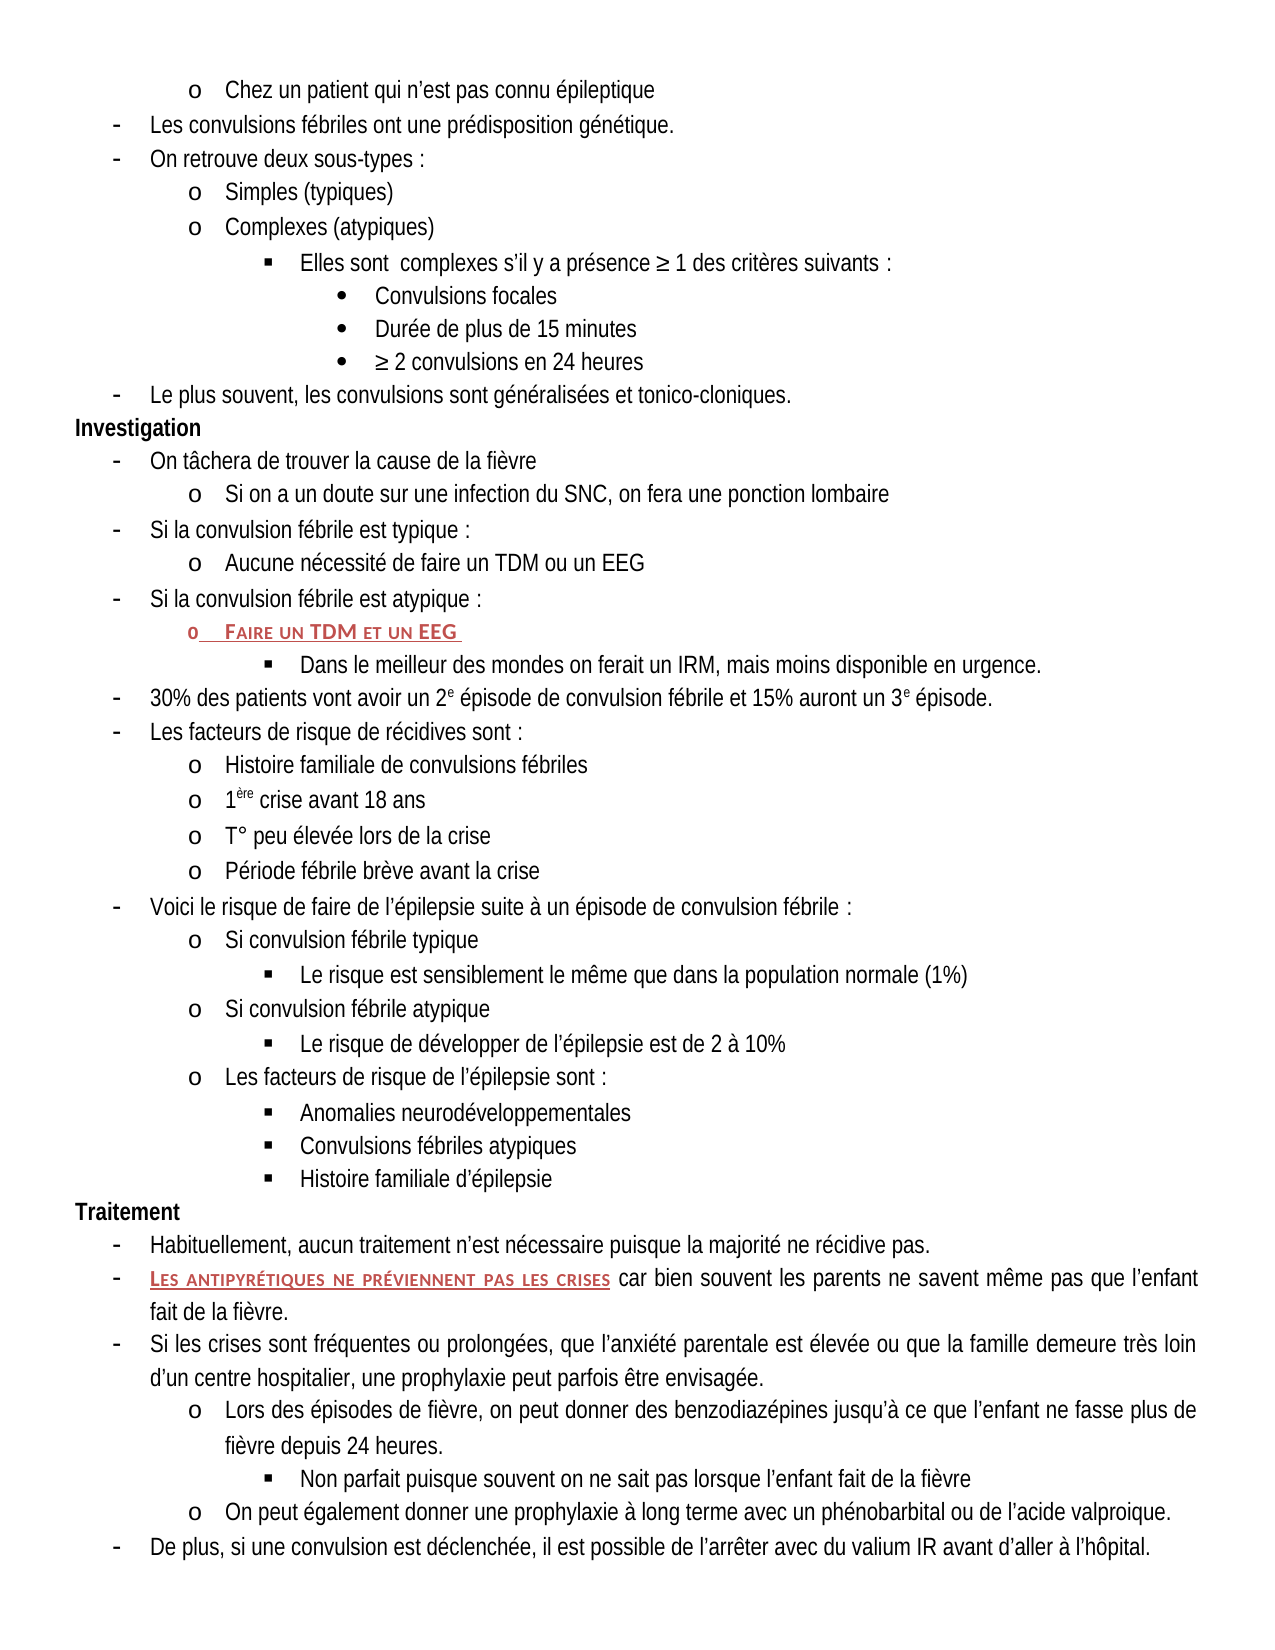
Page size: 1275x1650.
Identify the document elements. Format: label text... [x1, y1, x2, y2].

list On peut également donner une prophylaxie à long terme avec un phénobarbital ou de l’acide valproique. [187, 1497, 1200, 1528]
text Investigation [75, 413, 1200, 442]
list Elles sont complexes s’il y a présence ≥ 1 des critères suivants : [262, 248, 1200, 277]
list On retrouve deux sous-types : [112, 144, 1200, 172]
list Si la convulsion fébrile est atypique : [112, 584, 1200, 612]
list Faire un TDM et un EEG [187, 617, 1200, 646]
list Lors des épisodes de fièvre, on peut donner des benzodiazépines jusqu’à ce que l’enfant ne fasse plus de fièvre depuis 24 heures. [187, 1396, 1200, 1459]
list Histoire familiale d’épilepsie [262, 1164, 1200, 1193]
list Si les crises sont fréquentes ou prolongées, que l’anxiété parentale est élevée ou que la famille demeure très loin d’un centre hospitalier, une prophylaxie peut parfois être envisagée. [112, 1329, 1200, 1391]
text Traitement [75, 1197, 1200, 1226]
list Convulsions focales [337, 281, 1200, 310]
list Les convulsions fébriles ont une prédisposition génétique. [112, 111, 1200, 139]
list 30% des patients vont avoir un 2e épisode de convulsion fébrile et 15% auront un 3e épisode. [112, 683, 1200, 712]
list Anomalies neurodéveloppementales [262, 1098, 1200, 1127]
list De plus, si une convulsion est déclenchée, il est possible de l’arrêter avec du valium IR avant d’aller à l’hôpital. [112, 1532, 1200, 1561]
list Si convulsion fébrile atypique [187, 993, 1200, 1024]
list Période fébrile brève avant la crise [187, 856, 1200, 887]
list Dans le meilleur des mondes on ferait un IRM, mais moins disponible en urgence. [262, 650, 1200, 679]
list Convulsions fébriles atypiques [262, 1131, 1200, 1160]
list Non parfait puisque souvent on ne sait pas lorsque l’enfant fait de la fièvre [262, 1464, 1200, 1492]
list Durée de plus de 15 minutes [337, 314, 1200, 343]
list Les facteurs de risque de l’épilepsie sont : [187, 1062, 1200, 1093]
list Si on a un doute sur une infection du SNC, on fera une ponction lombaire [187, 479, 1200, 510]
list T° peu élevée lors de la crise [187, 821, 1200, 852]
list Chez un patient qui n’est pas connu épileptique [187, 75, 1200, 106]
list Le risque est sensiblement le même que dans la population normale (1%) [262, 960, 1200, 989]
list Si convulsion fébrile typique [187, 925, 1200, 956]
list ≥ 2 convulsions en 24 heures [337, 347, 1200, 376]
list Les facteurs de risque de récidives sont : [112, 717, 1200, 745]
list Aucune nécessité de faire un TDM ou un EEG [187, 548, 1200, 579]
list 1ère crise avant 18 ans [187, 785, 1200, 816]
list Le risque de développer de l’épilepsie est de 2 à 10% [262, 1029, 1200, 1058]
list Voici le risque de faire de l’épilepsie suite à un épisode de convulsion fébrile : [112, 892, 1200, 921]
list On tâchera de trouver la cause de la fièvre [112, 446, 1200, 475]
list Simples (typiques) [187, 177, 1200, 208]
list Habituellement, aucun traitement n’est nécessaire puisque la majorité ne récidive pas. [112, 1230, 1200, 1259]
list Complexes (atypiques) [187, 212, 1200, 243]
list Les antipyrétiques ne préviennent pas les crises car bien souvent les parents ne savent même pas que l’enfant fait de la fièvre. [112, 1263, 1200, 1325]
list Si la convulsion fébrile est typique : [112, 515, 1200, 544]
list Histoire familiale de convulsions fébriles [187, 750, 1200, 781]
list Le plus souvent, les convulsions sont généralisées et tonico-cloniques. [112, 380, 1200, 409]
